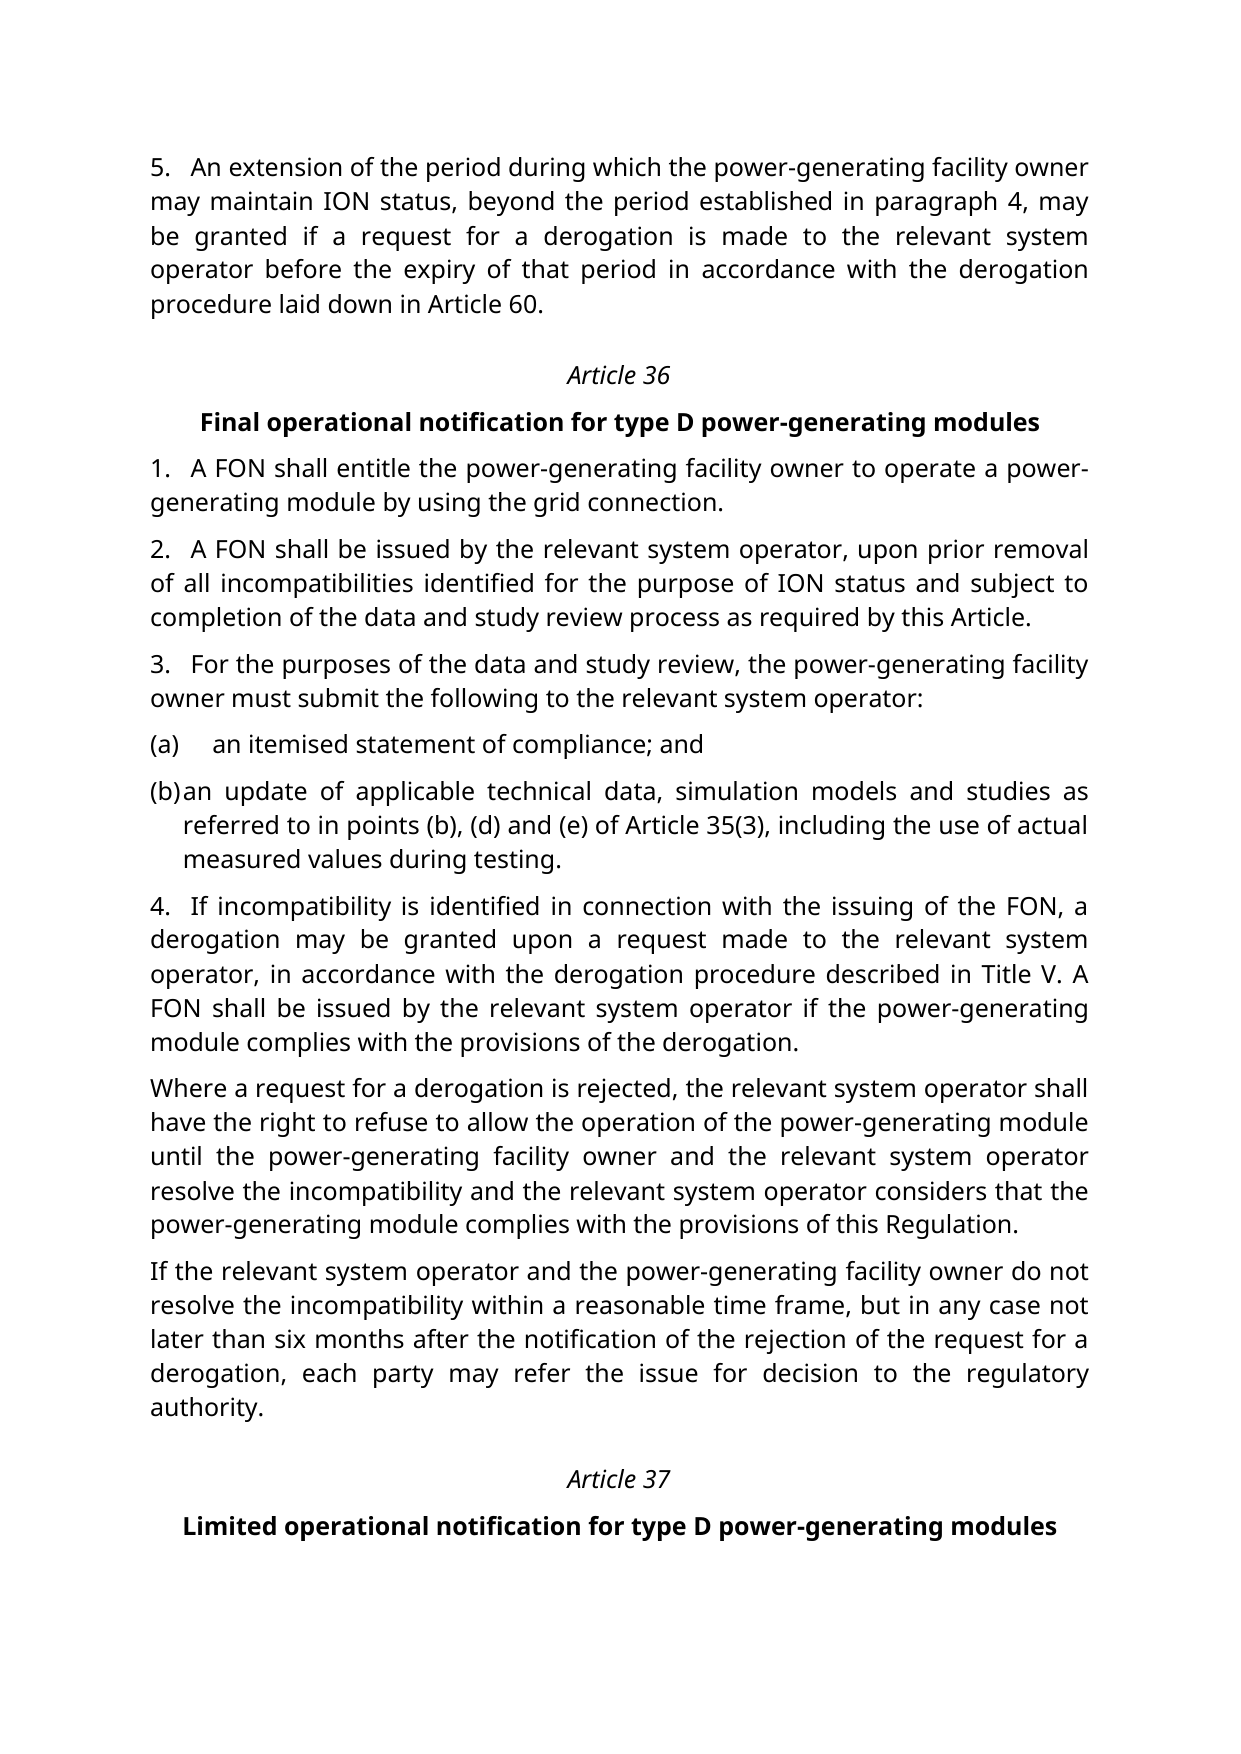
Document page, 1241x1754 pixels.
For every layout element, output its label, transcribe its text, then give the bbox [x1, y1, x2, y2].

table_header an update of applicable technical data, simulation models and studies as referred to in points (b), (d) and (e) of Article 35(3), including the use of actual measured values during testing. [183, 761, 1090, 876]
text 2. A FON shall be issued by the relevant system operator, upon prior removal of all incompatibilities identified for the purpose of ION status and subject to completion of the data and study review process as required by this Article. [150, 532, 1090, 634]
table_header (a) [150, 714, 212, 761]
table_header an itemised statement of compliance; and [212, 714, 1090, 761]
text 1. A FON shall entitle the power-generating facility owner to operate a power-generating module by using the grid connection. [150, 451, 1090, 519]
text Article 36 [150, 358, 1090, 392]
text Article 37 [150, 1462, 1090, 1496]
text Where a request for a derogation is rejected, the relevant system operator shall have the right to refuse to allow the operation of the power-generating module until the power-generating facility owner and the relevant system operator resolve the incompatibility and the relevant system operator considers that the power-generating module complies with the provisions of this Regulation. [150, 1071, 1090, 1241]
text 5. An extension of the period during which the power-generating facility owner may maintain ION status, beyond the period established in paragraph 4, may be granted if a request for a derogation is made to the relevant system operator before the expiry of that period in accordance with the derogation procedure laid down in Article 60. [150, 150, 1090, 320]
text Limited operational notification for type D power-generating modules [150, 1508, 1090, 1542]
text Final operational notification for type D power-generating modules [150, 404, 1090, 438]
text 4. If incompatibility is identified in connection with the issuing of the FON, a derogation may be granted upon a request made to the relevant system operator, in accordance with the derogation procedure described in Title V. A FON shall be issued by the relevant system operator if the power-generating module complies with the provisions of the derogation. [150, 888, 1090, 1058]
text If the relevant system operator and the power-generating facility owner do not resolve the incompatibility within a reasonable time frame, but in any case not later than six months after the notification of the rejection of the request for a derogation, each party may refer the issue for decision to the regulatory authority. [150, 1254, 1090, 1424]
text 3. For the purposes of the data and study review, the power-generating facility owner must submit the following to the relevant system operator: [150, 646, 1090, 714]
table_header (b) [150, 761, 183, 876]
